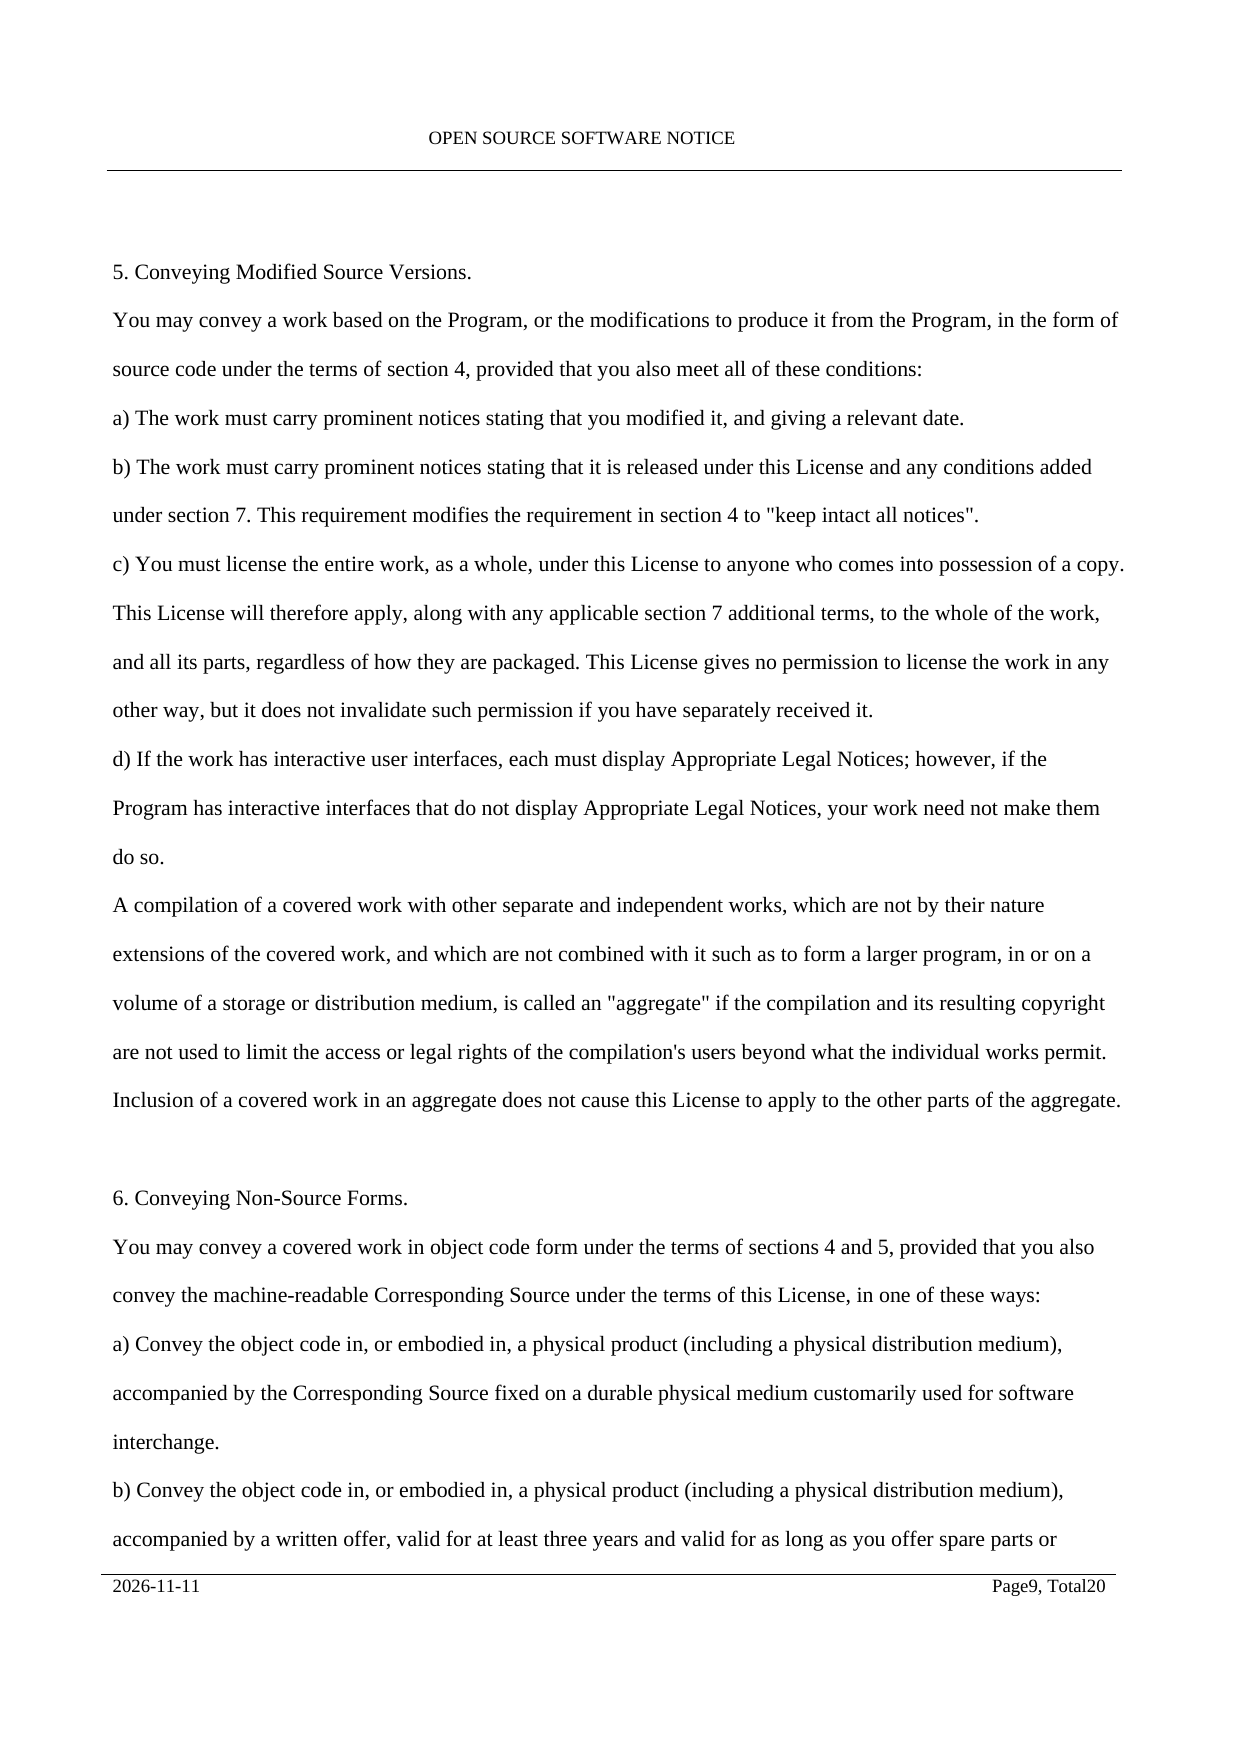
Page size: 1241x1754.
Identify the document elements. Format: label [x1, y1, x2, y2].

text [112, 206, 1128, 1555]
